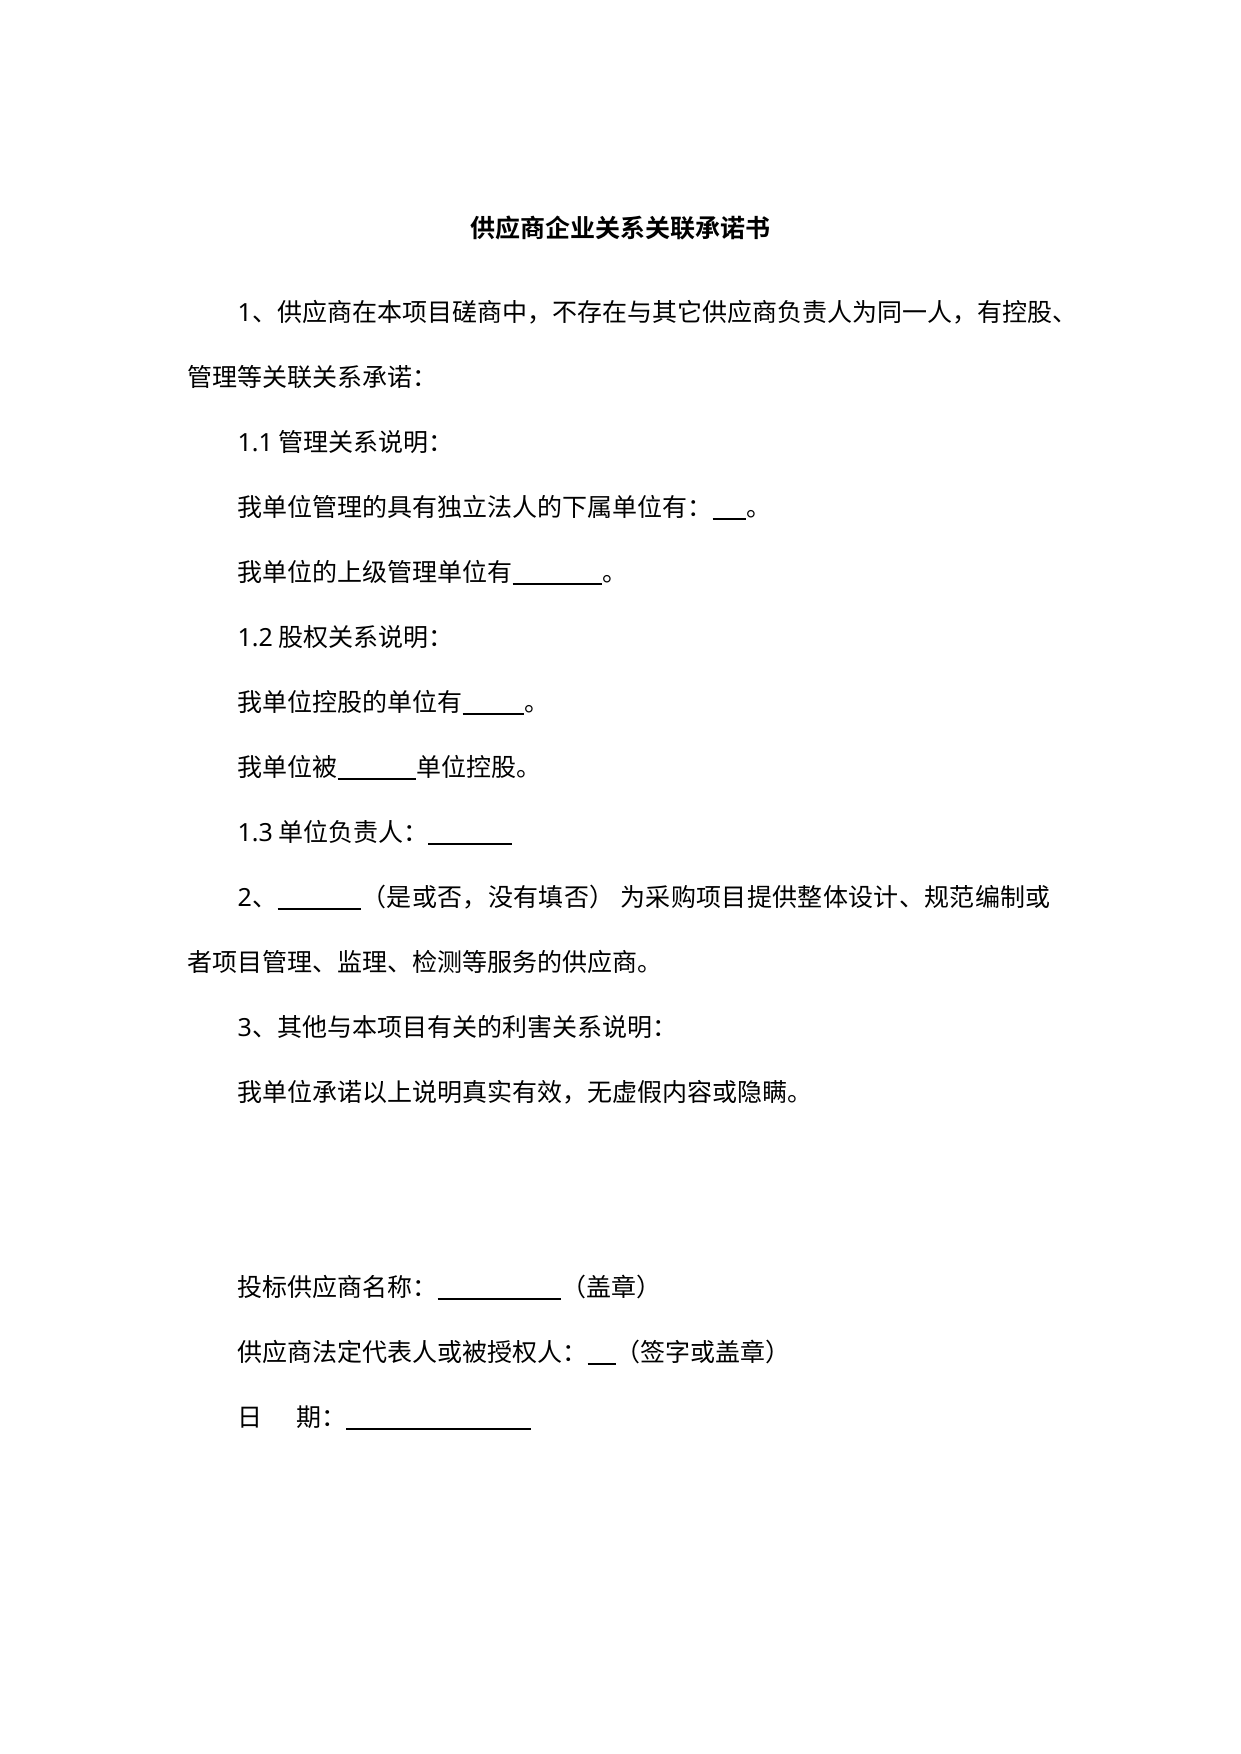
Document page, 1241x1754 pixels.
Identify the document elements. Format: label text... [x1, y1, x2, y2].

text 我单位控股的单位有 。 [187, 668, 1053, 733]
text 1.2股权关系说明： [187, 603, 1053, 668]
subtitle 供应商企业关系关联承诺书 [187, 194, 1053, 259]
text 2、 （是或否，没有填否） 为采购项目提供整体设计、规范编制或者项目管理、监理、检测等服务的供应商。 [187, 863, 1053, 993]
text 我单位承诺以上说明真实有效，无虚假内容或隐瞒。 [187, 1058, 1053, 1123]
text 投标供应商名称： （盖章） [187, 1253, 1053, 1318]
text 1.3单位负责人： [187, 798, 1053, 863]
text 我单位的上级管理单位有 。 [187, 538, 1053, 603]
text 日 期： [187, 1383, 1053, 1448]
text 1、供应商在本项目磋商中，不存在与其它供应商负责人为同一人，有控股、管理等关联关系承诺： [187, 278, 1053, 408]
text 我单位被 单位控股。 [187, 733, 1053, 798]
text 我单位管理的具有独立法人的下属单位有： 。 [187, 473, 1053, 538]
text 1.1管理关系说明： [187, 408, 1053, 473]
text 3、其他与本项目有关的利害关系说明： [187, 993, 1053, 1058]
text 供应商法定代表人或被授权人： （签字或盖章） [187, 1318, 1053, 1383]
